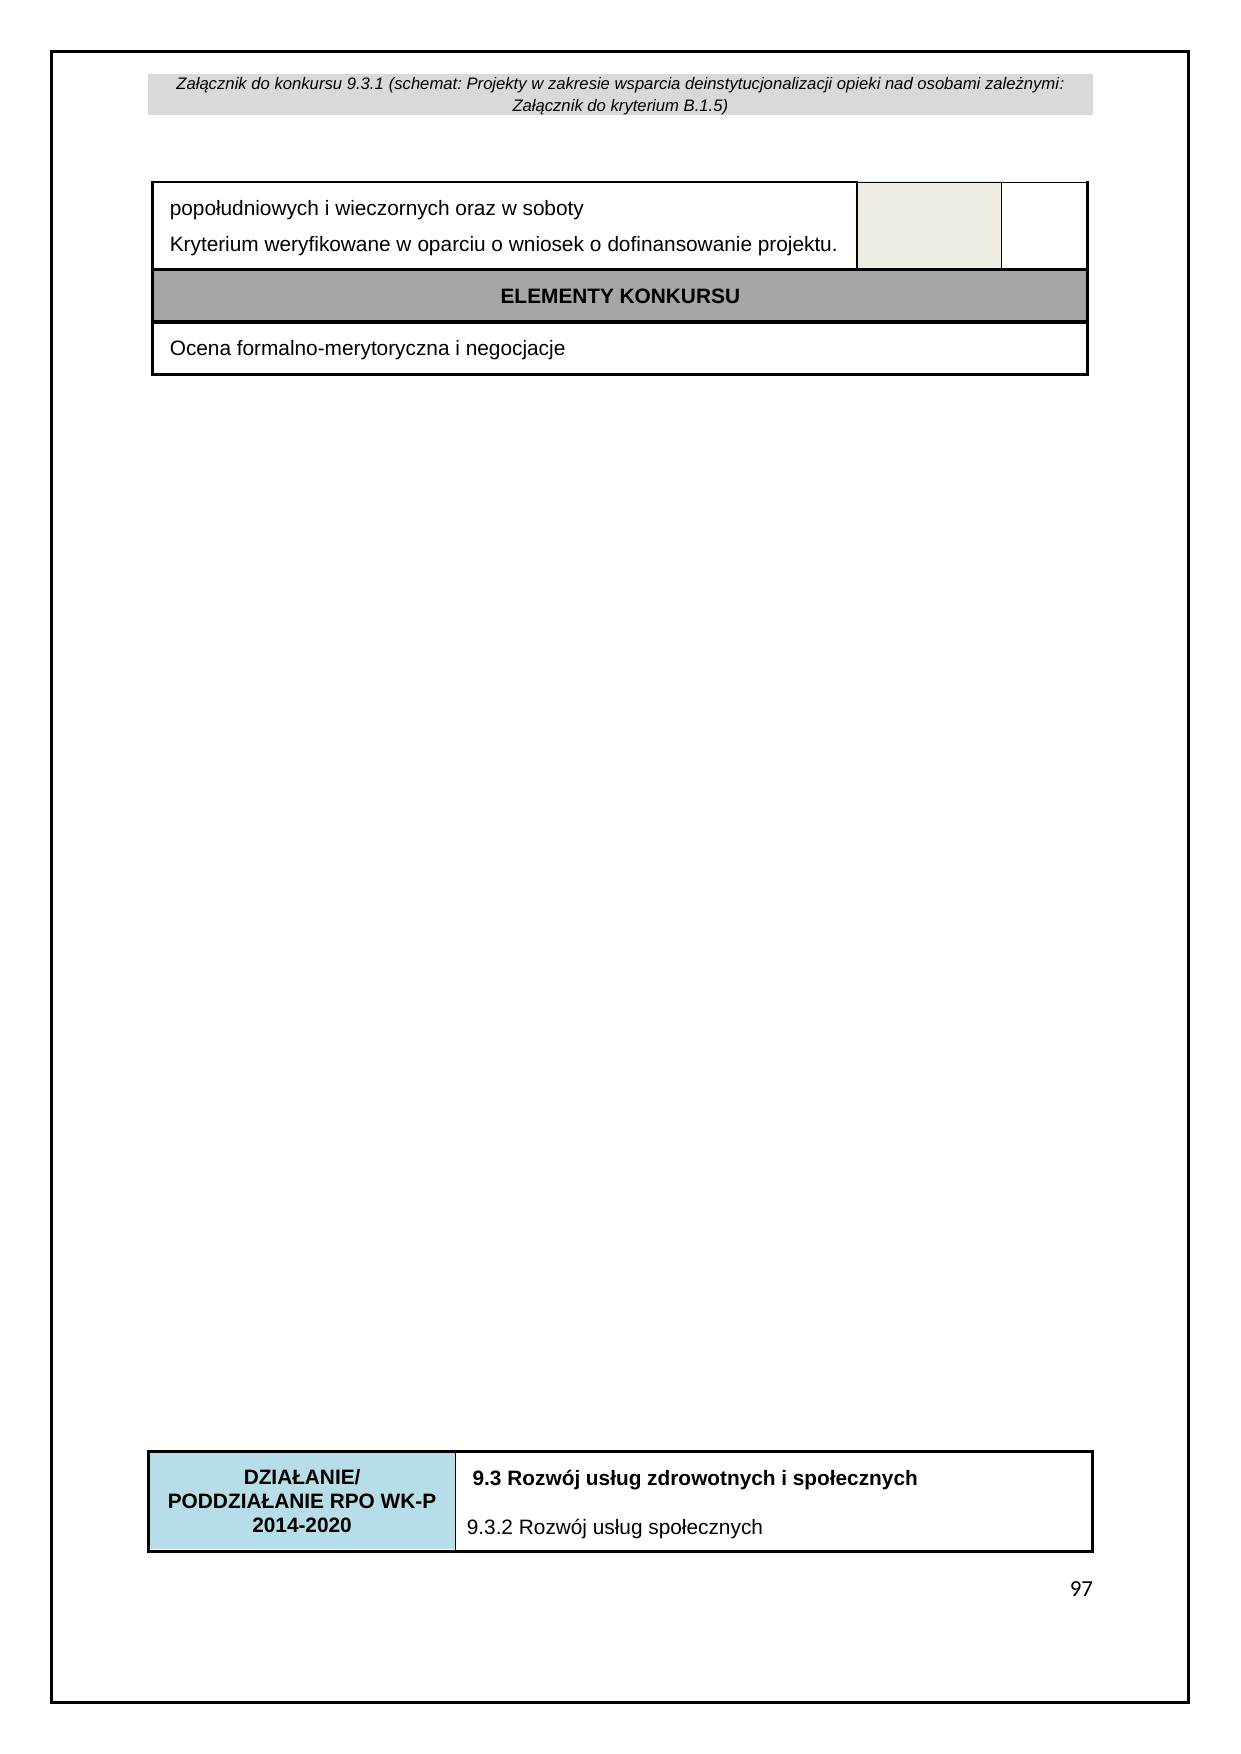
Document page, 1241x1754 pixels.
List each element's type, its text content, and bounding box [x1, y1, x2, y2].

table_cell ELEMENTY KONKURSU [154, 271, 1086, 320]
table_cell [154, 183, 856, 268]
table_header 9.3 Rozwój usług zdrowotnych i społecznych 9.3.2 Rozwój usług społecznych [456, 1453, 1091, 1549]
table_cell Ocena formalno-merytoryczna i negocjacje [154, 324, 1086, 372]
table_header DZIAŁANIE/PODDZIAŁANIE RPO WK-P 2014-2020 [150, 1453, 455, 1549]
